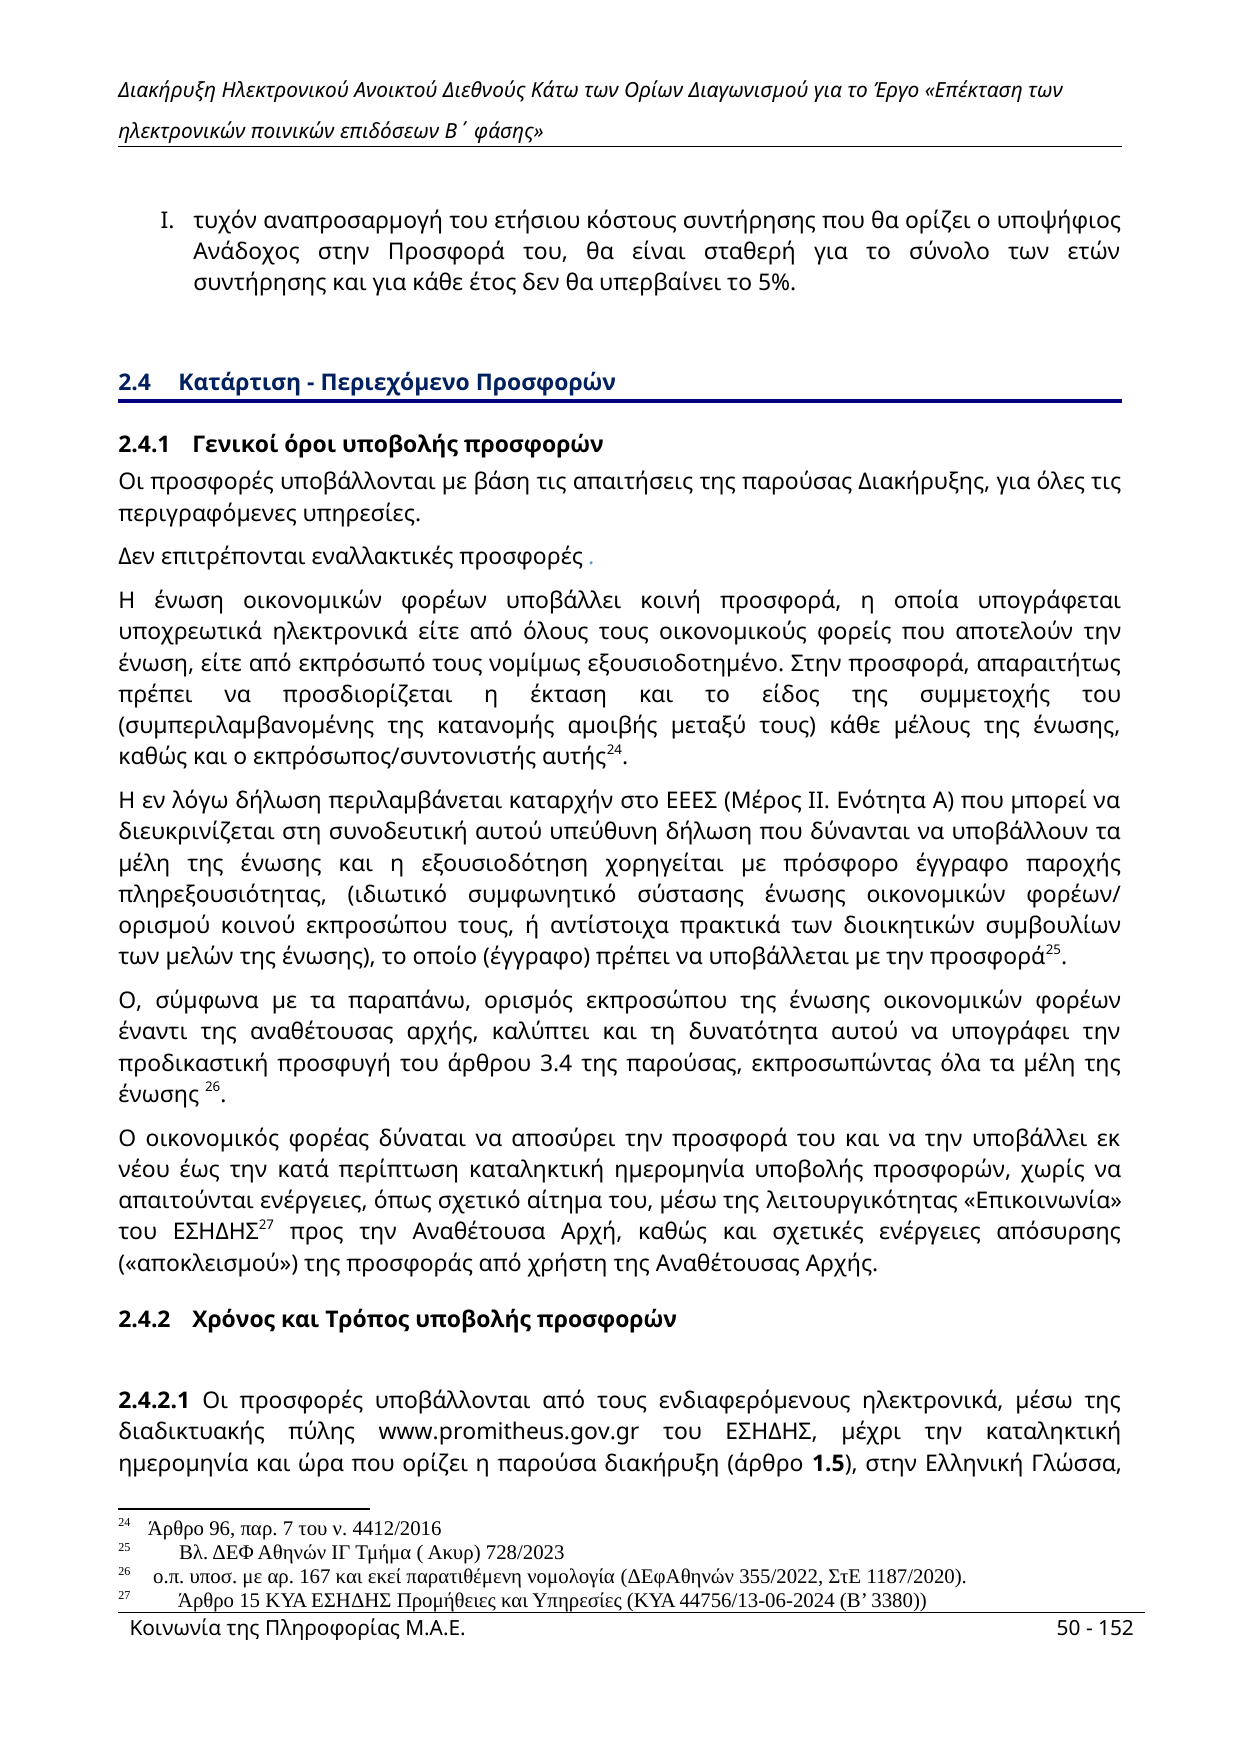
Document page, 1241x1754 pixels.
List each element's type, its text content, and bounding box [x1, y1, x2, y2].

subtitle Χρόνος και Τρόπος υποβολής προσφορών [118, 1303, 1122, 1334]
text Η εν λόγω δήλωση περιλαμβάνεται καταρχήν στο ΕΕΕΣ (Μέρος ΙΙ. Ενότητα Α) που μπορεί να διευκρινίζεται στη συνοδευτική αυτού υπεύθυνη δήλωση που δύνανται να υποβάλλουν τα μέλη της ένωσης και η εξουσιοδότηση χορηγείται με πρόσφορο έγγραφο παροχής πληρεξουσιότητας, (ιδιωτικό συμφωνητικό σύστασης ένωσης οικονομικών φορέων/ ορισμού κοινού εκπροσώπου τους, ή αντίστοιχα πρακτικά των διοικητικών συμβουλίων των μελών της ένωσης), το οποίο (έγγραφο) πρέπει να υποβάλλεται με την προσφορά. [118, 784, 1122, 971]
text Οι προσφορές υποβάλλονται με βάση τις απαιτήσεις της παρούσας Διακήρυξης, για όλες τις περιγραφόμενες υπηρεσίες. [118, 465, 1122, 528]
text Ο οικονομικός φορέας δύναται να αποσύρει την προσφορά του και να την υποβάλλει εκ νέου έως την κατά περίπτωση καταληκτική ημερομηνία υποβολής προσφορών, χωρίς να απαιτούνται ενέργειες, όπως σχετικό αίτημα του, μέσω της λειτουργικότητας «Επικοινωνία» του ΕΣΗΔΗΣ προς την Αναθέτουσα Αρχή, καθώς και σχετικές ενέργειες απόσυρσης («αποκλεισμού») της προσφοράς από χρήστη της Αναθέτουσας Αρχής. [118, 1121, 1122, 1278]
list τυχόν αναπροσαρμογή του ετήσιου κόστους συντήρησης που θα ορίζει ο υποψήφιος Ανάδοχος στην Προσφορά του, θα είναι σταθερή για το σύνολο των ετών συντήρησης και για κάθε έτος δεν θα υπερβαίνει το 5%. [174, 204, 1122, 297]
text Η ένωση οικονομικών φορέων υποβάλλει κοινή προσφορά, η οποία υπογράφεται υποχρεωτικά ηλεκτρονικά είτε από όλους τους οικονομικούς φορείς που αποτελούν την ένωση, είτε από εκπρόσωπό τους νομίμως εξουσιοδοτημένο. Στην προσφορά, απαραιτήτως πρέπει να προσδιορίζεται η έκταση και το είδος της συμμετοχής του (συμπεριλαμβανομένης της κατανομής αμοιβής μεταξύ τους) κάθε μέλους της ένωσης, καθώς και ο εκπρόσωπος/συντονιστής αυτής. [118, 584, 1122, 771]
subtitle Γενικοί όροι υποβολής προσφορών [118, 428, 1122, 459]
text Δεν επιτρέπονται εναλλακτικές προσφορές . [118, 540, 1122, 571]
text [118, 1384, 1122, 1478]
text Ο, σύμφωνα με τα παραπάνω, ορισμός εκπροσώπου της ένωσης οικονομικών φορέων έναντι της αναθέτουσας αρχής, καλύπτει και τη δυνατότητα αυτού να υπογράφει την προδικαστική προσφυγή του άρθρου 3.4 της παρούσας, εκπροσωπώντας όλα τα μέλη της ένωσης . [118, 984, 1122, 1109]
subtitle Κατάρτιση - Περιεχόμενο Προσφορών [118, 366, 1122, 399]
